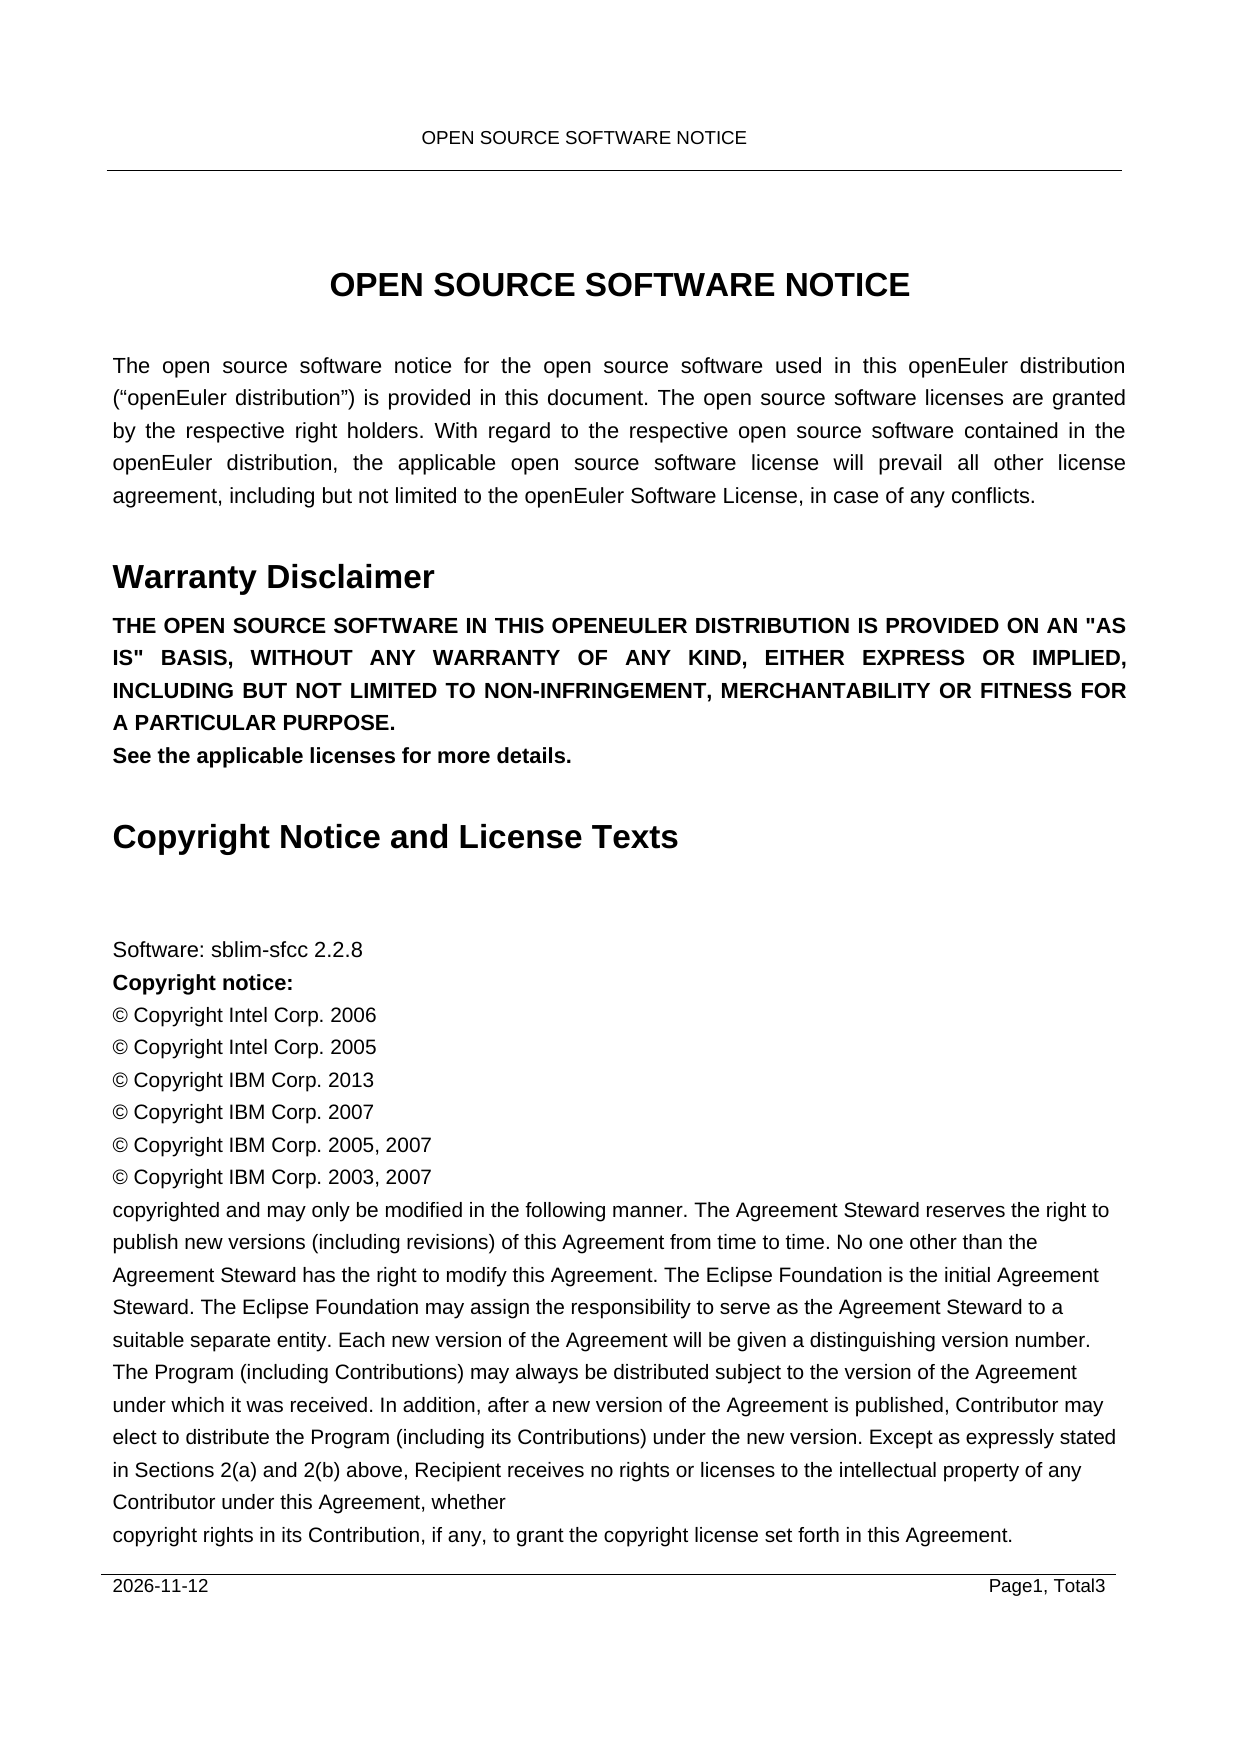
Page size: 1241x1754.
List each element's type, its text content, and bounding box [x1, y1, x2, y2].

text OPEN SOURCE SOFTWARE NOTICE [112, 251, 1128, 316]
text Copyright notice: [112, 966, 1128, 998]
text copyrighted and may only be modified in the following manner. The Agreement Steward reserves the right to publish new versions (including revisions) of this Agreement from time to time. No one other than the Agreement Steward has the right to modify this Agreement. The Eclipse Foundation is the initial Agreement Steward. The Eclipse Foundation may assign the responsibility to serve as the Agreement Steward to a suitable separate entity. Each new version of the Agreement will be given a distinguishing version number. The Program (including Contributions) may always be distributed subject to the version of the Agreement under which it was received. In addition, after a new version of the Agreement is published, Contributor may elect to distribute the Program (including its Contributions) under the new version. Except as expressly stated in Sections 2(a) and 2(b) above, Recipient receives no rights or licenses to the intellectual property of any Contributor under this Agreement, whether [112, 1193, 1128, 1518]
text © Copyright Intel Corp. 2005 [112, 1031, 1128, 1063]
text © Copyright IBM Corp. 2005, 2007 [112, 1128, 1128, 1161]
text THE OPEN SOURCE SOFTWARE IN THIS OPENEULER DISTRIBUTION IS PROVIDED ON AN "AS IS" BASIS, WITHOUT ANY WARRANTY OF ANY KIND, EITHER EXPRESS OR IMPLIED, INCLUDING BUT NOT LIMITED TO NON-INFRINGEMENT, MERCHANTABILITY OR FITNESS FOR A PARTICULAR PURPOSE. See the applicable licenses for more details. [112, 609, 1128, 771]
text The open source software notice for the open source software used in this openEuler distribution (“openEuler distribution”) is provided in this document. The open source software licenses are granted by the respective right holders. With regard to the respective open source software contained in the openEuler distribution, the applicable open source software license will prevail all other license agreement, including but not limited to the openEuler Software License, in case of any conflicts. [112, 349, 1128, 511]
text © Copyright Intel Corp. 2006 [112, 998, 1128, 1031]
text © Copyright IBM Corp. 2007 [112, 1096, 1128, 1128]
text Software: sblim-sfcc 2.2.8 [112, 933, 1128, 966]
text Warranty Disclaimer [112, 544, 1128, 609]
text © Copyright IBM Corp. 2013 [112, 1063, 1128, 1096]
text © Copyright IBM Corp. 2003, 2007 [112, 1161, 1128, 1193]
text copyright rights in its Contribution, if any, to grant the copyright license set forth in this Agreement. [112, 1518, 1128, 1551]
text Copyright Notice and License Texts [112, 804, 1128, 869]
